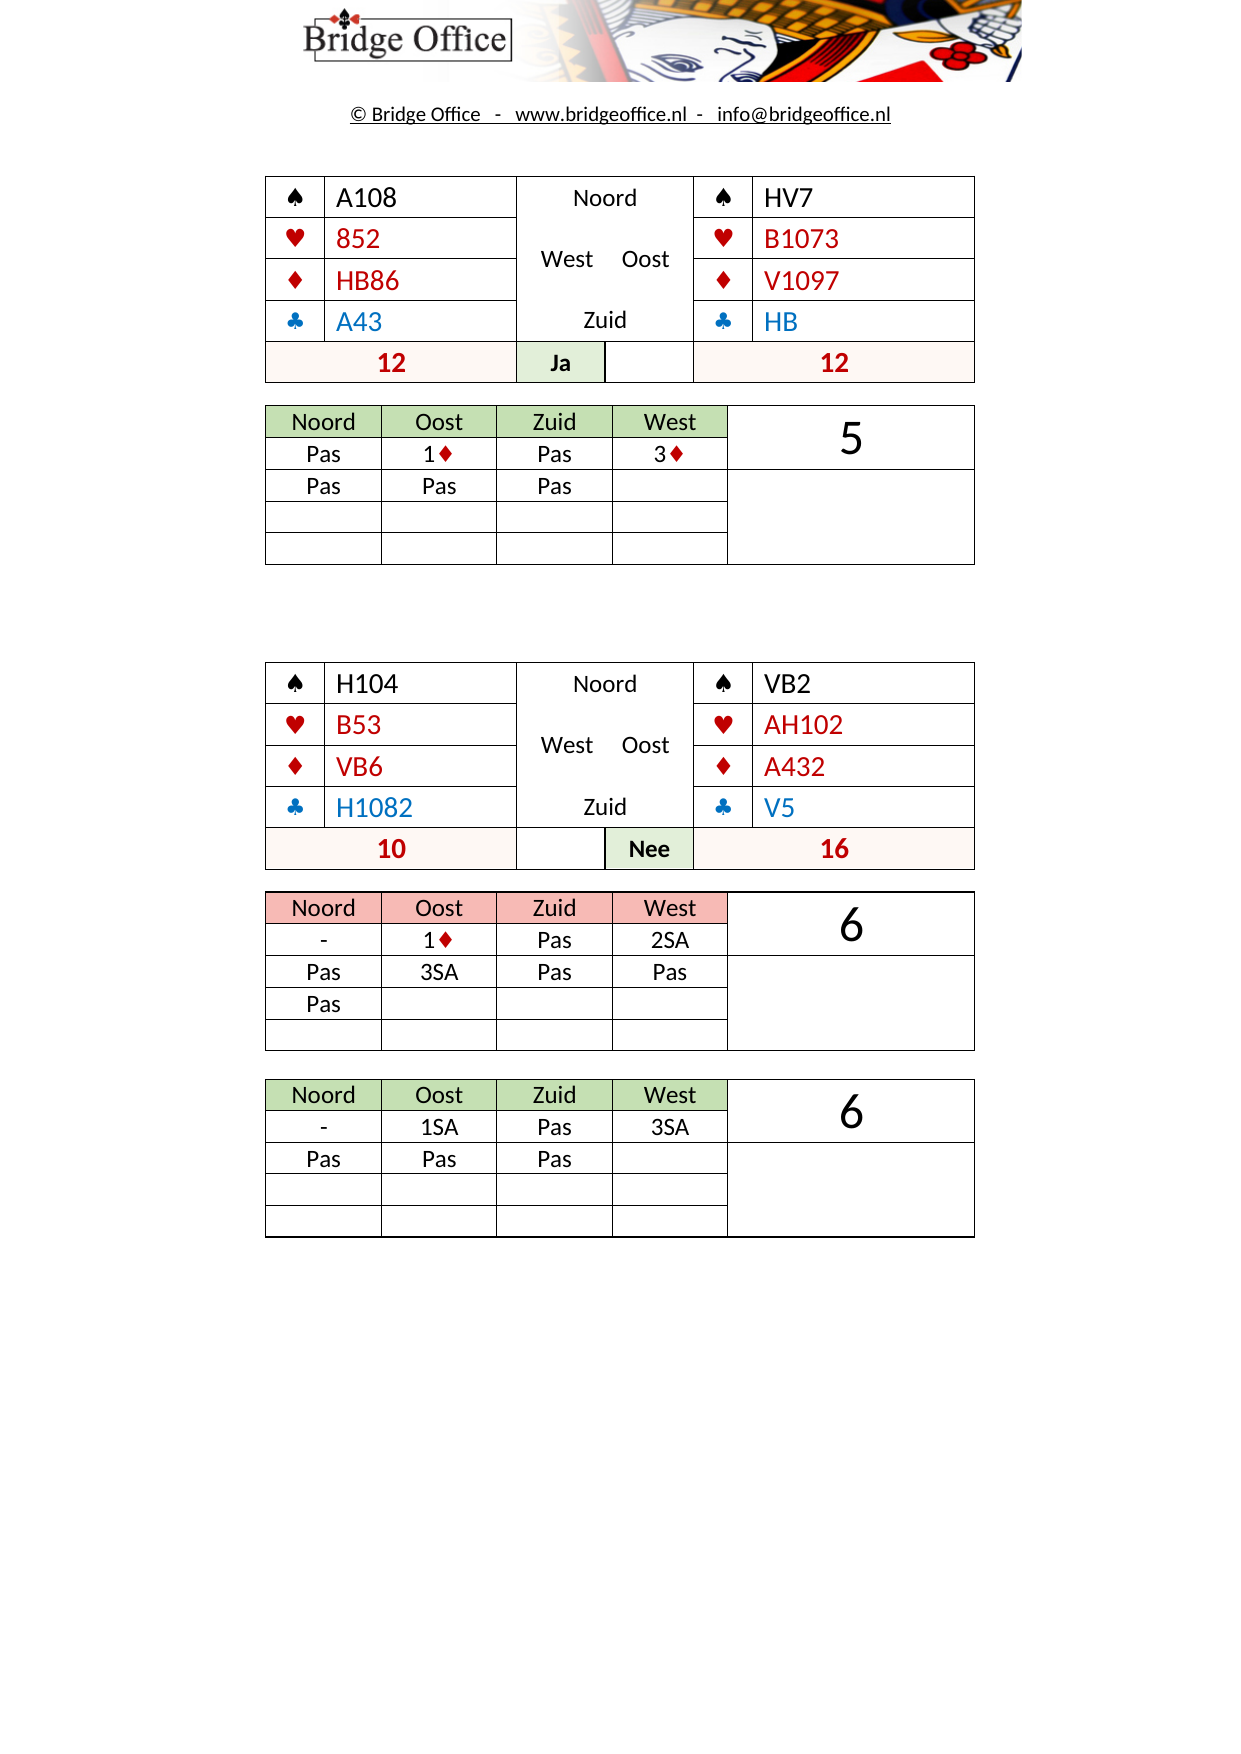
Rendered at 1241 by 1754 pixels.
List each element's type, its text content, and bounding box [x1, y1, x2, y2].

table_cell Pas [497, 1143, 612, 1173]
table_cell Pas [266, 988, 381, 1018]
table_cell 3SA [613, 1111, 727, 1142]
table_cell Pas [266, 956, 381, 987]
table_cell ♥ [266, 218, 324, 258]
table_cell ♦ [266, 746, 324, 786]
table_header ♠ [694, 177, 752, 217]
table_cell 12 [266, 342, 516, 382]
table_cell [266, 1174, 381, 1205]
table_cell Ja [517, 342, 604, 382]
table_cell [382, 533, 496, 564]
table_cell ♦ [694, 259, 752, 299]
table_cell A432 [753, 746, 974, 786]
table_cell [613, 1143, 727, 1173]
table_cell [382, 1174, 496, 1205]
table_header Oost [382, 1080, 496, 1110]
table_cell [382, 502, 496, 532]
table_cell [497, 988, 612, 1018]
table_cell 12 [694, 342, 974, 382]
table_cell [728, 470, 974, 564]
picture [276, 0, 1022, 82]
table_cell [517, 828, 604, 868]
table_cell Pas [497, 438, 612, 469]
table_cell [266, 1020, 381, 1050]
table_cell Nee [606, 828, 693, 868]
table_cell 2SA [613, 924, 727, 955]
table_cell Pas [497, 956, 612, 987]
table_cell HB86 [325, 259, 516, 299]
table_header 5 [728, 406, 974, 469]
table_cell [728, 956, 974, 1050]
table_cell 1♦ [382, 924, 496, 955]
table_cell [613, 1020, 727, 1050]
table_cell ♦ [266, 259, 324, 299]
table_cell ♣ [694, 787, 752, 827]
table_cell V1097 [753, 259, 974, 299]
table_header West [613, 1080, 727, 1110]
table_cell ♣ [266, 301, 324, 341]
table_header Zuid [497, 893, 612, 923]
table_cell [613, 988, 727, 1018]
table_cell [613, 470, 727, 501]
table_header ♠ [266, 663, 324, 703]
table_cell Pas [497, 924, 612, 955]
table_cell [613, 502, 727, 532]
table_cell - [266, 924, 381, 955]
table_cell 1SA [382, 1111, 496, 1142]
table_cell 852 [325, 218, 516, 258]
table_cell 3SA [382, 956, 496, 987]
table_header West [613, 406, 727, 437]
table_header Oost [382, 893, 496, 923]
table_cell [497, 502, 612, 532]
table_cell ♥ [266, 704, 324, 744]
table_cell Pas [497, 1111, 612, 1142]
table_cell ♣ [694, 301, 752, 341]
table_cell Pas [613, 956, 727, 987]
table_cell [266, 1206, 381, 1236]
table_cell HB [753, 301, 974, 341]
table_cell ♦ [694, 746, 752, 786]
table_cell Pas [266, 438, 381, 469]
table_cell ♣ [266, 787, 324, 827]
table_cell 16 [694, 828, 974, 868]
table_cell [497, 1020, 612, 1050]
table_header Noord [266, 1080, 381, 1110]
table_header 6 [728, 1080, 974, 1142]
table_cell 10 [266, 828, 516, 868]
table_header Zuid [497, 1080, 612, 1110]
table_cell [613, 1206, 727, 1236]
table_header Noord West Oost Zuid [517, 663, 693, 827]
table_cell AH102 [753, 704, 974, 744]
table_cell [613, 1174, 727, 1205]
table_header H104 [325, 663, 516, 703]
table_header VB2 [753, 663, 974, 703]
table_header ♠ [266, 177, 324, 217]
table_cell H1082 [325, 787, 516, 827]
table_cell [382, 988, 496, 1018]
table_cell [266, 502, 381, 532]
table_cell V5 [753, 787, 974, 827]
table_cell [613, 533, 727, 564]
table_cell 1♦ [382, 438, 496, 469]
table_cell B53 [325, 704, 516, 744]
table_header Zuid [497, 406, 612, 437]
table_cell B1073 [753, 218, 974, 258]
table_header West [613, 893, 727, 923]
table_header Oost [382, 406, 496, 437]
table_cell Pas [382, 1143, 496, 1173]
table_header Noord [266, 406, 381, 437]
table_cell [266, 533, 381, 564]
table_cell [497, 1206, 612, 1236]
table_cell 3♦ [613, 438, 727, 469]
table_cell ♥ [694, 704, 752, 744]
table_cell Pas [266, 1143, 381, 1173]
table_header A108 [325, 177, 516, 217]
table_header 6 [728, 893, 974, 955]
table_header Noord [266, 893, 381, 923]
table_header Noord West Oost Zuid [517, 177, 693, 341]
table_cell Pas [266, 470, 381, 501]
table_cell [497, 1174, 612, 1205]
table_header HV7 [753, 177, 974, 217]
table_cell [382, 1206, 496, 1236]
table_header ♠ [694, 663, 752, 703]
table_cell Pas [497, 470, 612, 501]
table_cell [728, 1143, 974, 1236]
table_cell [382, 1020, 496, 1050]
table_cell Pas [382, 470, 496, 501]
table_cell A43 [325, 301, 516, 341]
table_cell VB6 [325, 746, 516, 786]
table_cell [497, 533, 612, 564]
table_cell ♥ [694, 218, 752, 258]
table_cell [606, 342, 693, 382]
table_cell - [266, 1111, 381, 1142]
